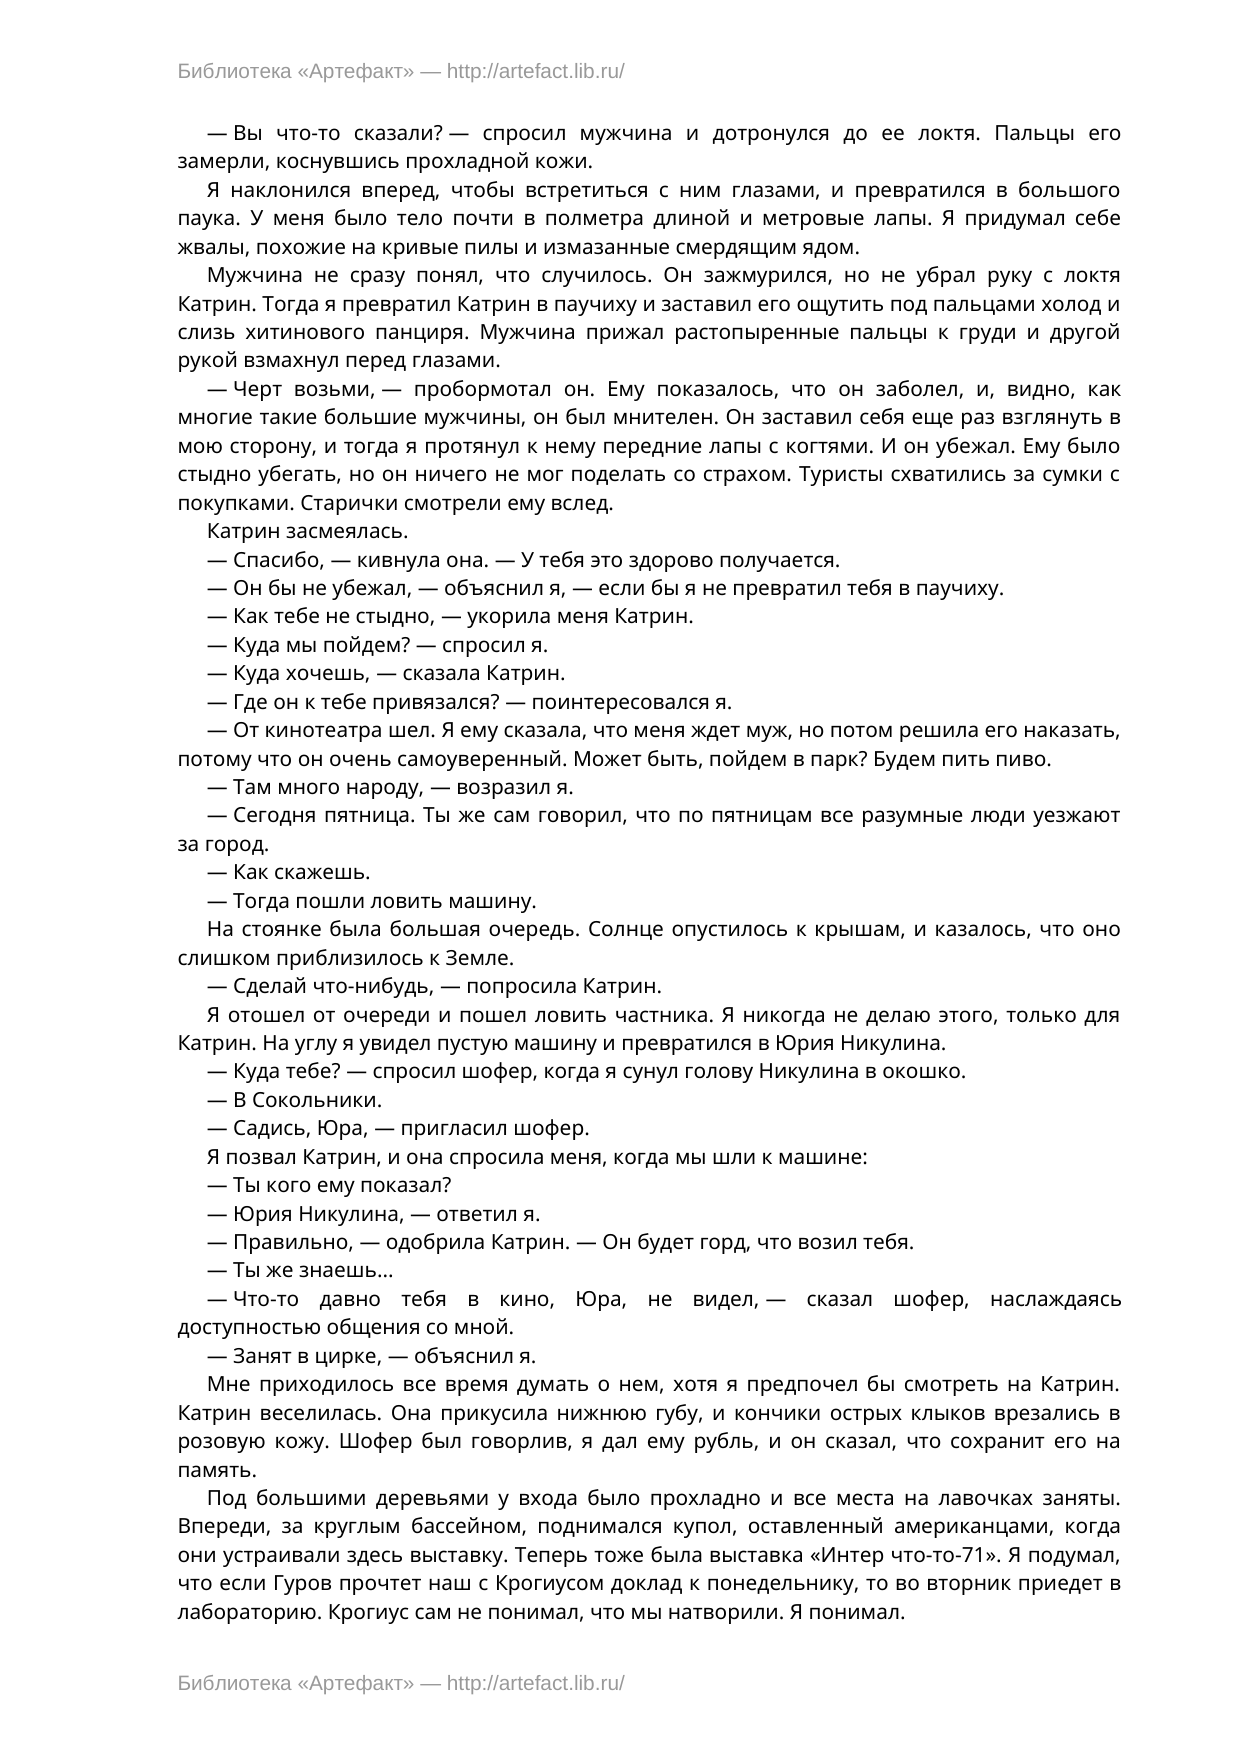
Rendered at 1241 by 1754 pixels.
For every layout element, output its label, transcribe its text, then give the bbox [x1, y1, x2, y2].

text — Как тебе не стыдно, — укорила меня Катрин. [177, 602, 1122, 630]
text Под большими деревьями у входа было прохладно и все места на лавочках заняты. Впереди, за круглым бассейном, поднимался купол, оставленный американцами, когда они устраивали здесь выставку. Теперь тоже была выставка «Интер что-то-71». Я подумал, что если Гуров прочтет наш с Крогиусом доклад к понедельнику, то во вторник приедет в лабораторию. Крогиус сам не понимал, что мы натворили. Я понимал. [177, 1483, 1122, 1625]
text — Ты же знаешь... [177, 1256, 1122, 1284]
text — Куда тебе? — спросил шофер, когда я сунул голову Никулина в окошко. [177, 1057, 1122, 1085]
text — Как скажешь. [177, 857, 1122, 886]
text — Ты кого ему показал? [177, 1170, 1122, 1199]
text — Что-то давно тебя в кино, Юра, не видел, — сказал шофер, наслаждаясь доступностью общения со мной. [177, 1284, 1122, 1341]
text — Занят в цирке, — объяснил я. [177, 1341, 1122, 1369]
text Мне приходилось все время думать о нем, хотя я предпочел бы смотреть на Катрин. Катрин веселилась. Она прикусила нижнюю губу, и кончики острых клыков врезались в розовую кожу. Шофер был говорлив, я дал ему рубль, и он сказал, что сохранит его на память. [177, 1369, 1122, 1483]
text — Правильно, — одобрила Катрин. — Он будет горд, что возил тебя. [177, 1227, 1122, 1256]
text — Юрия Никулина, — ответил я. [177, 1199, 1122, 1227]
text На стоянке была большая очередь. Солнце опустилось к крышам, и казалось, что оно слишком приблизилось к Земле. [177, 914, 1122, 971]
text Мужчина не сразу понял, что случилось. Он зажмурился, но не убрал руку с локтя Катрин. Тогда я превратил Катрин в паучиху и заставил его ощутить под пальцами холод и слизь хитинового панциря. Мужчина прижал растопыренные пальцы к груди и другой рукой взмахнул перед глазами. [177, 260, 1122, 374]
text — Сегодня пятница. Ты же сам говорил, что по пятницам все разумные люди уезжают за город. [177, 801, 1122, 857]
text — Куда хочешь, — сказала Катрин. [177, 658, 1122, 687]
text Катрин засмеялась. [177, 516, 1122, 545]
text — Где он к тебе привязался? — поинтересовался я. [177, 687, 1122, 715]
text — Куда мы пойдем? — спросил я. [177, 630, 1122, 658]
text — Черт возьми, — пробормотал он. Ему показалось, что он заболел, и, видно, как многие такие большие мужчины, он был мнителен. Он заставил себя еще раз взглянуть в мою сторону, и тогда я протянул к нему передние лапы с когтями. И он убежал. Ему было стыдно убегать, но он ничего не мог поделать со страхом. Туристы схватились за сумки с покупками. Старички смотрели ему вслед. [177, 374, 1122, 516]
text Я наклонился вперед, чтобы встретиться с ним глазами, и превратился в большого паука. У меня было тело почти в полметра длиной и метровые лапы. Я придумал себе жвалы, похожие на кривые пилы и измазанные смердящим ядом. [177, 175, 1122, 260]
text — Он бы не убежал, — объяснил я, — если бы я не превратил тебя в паучиху. [177, 573, 1122, 602]
text Я отошел от очереди и пошел ловить частника. Я никогда не делаю этого, только для Катрин. На углу я увидел пустую машину и превратился в Юрия Никулина. [177, 1000, 1122, 1057]
text — Тогда пошли ловить машину. [177, 886, 1122, 914]
text — В Сокольники. [177, 1085, 1122, 1113]
text — Там много народу, — возразил я. [177, 772, 1122, 801]
text — Сделай что-нибудь, — попросила Катрин. [177, 971, 1122, 1000]
text — От кинотеатра шел. Я ему сказала, что меня ждет муж, но потом решила его наказать, потому что он очень самоуверенный. Может быть, пойдем в парк? Будем пить пиво. [177, 715, 1122, 772]
text — Садись, Юра, — пригласил шофер. [177, 1113, 1122, 1142]
text Я позвал Катрин, и она спросила меня, когда мы шли к машине: [177, 1142, 1122, 1170]
text — Спасибо, — кивнула она. — У тебя это здорово получается. [177, 545, 1122, 573]
text — Вы что-то сказали? — спросил мужчина и дотронулся до ее локтя. Пальцы его замерли, коснувшись прохладной кожи. [177, 118, 1122, 175]
